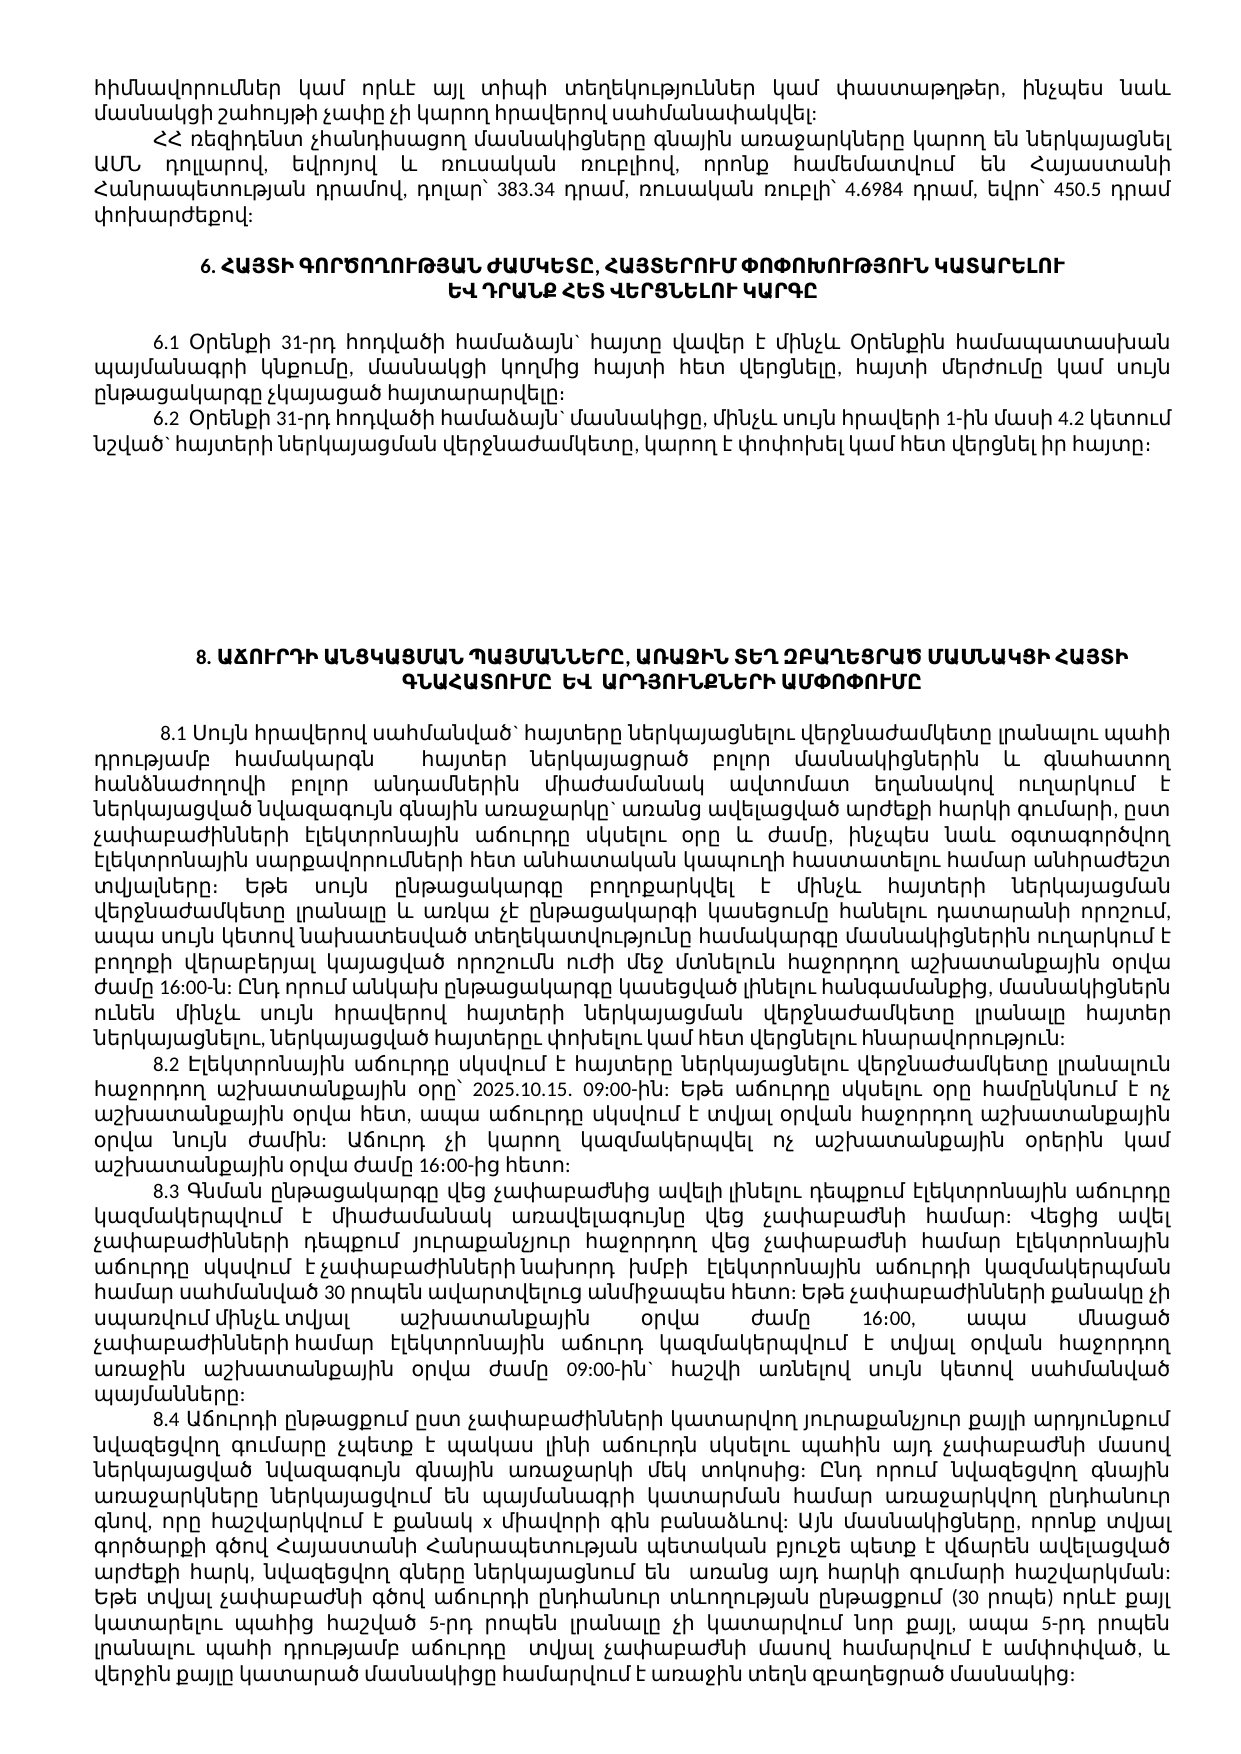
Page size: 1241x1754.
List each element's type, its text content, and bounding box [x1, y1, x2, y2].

text ՀՀ ռեզիդենտ չհանդիսացող մասնակիցները գնային առաջարկները կարող են ներկայացնել ԱՄՆ դոլլարով, եվրոյով և ռուսական ռուբլիով, որոնք համեմատվում են Հայաստանի Հանրապետության դրամով, դոլար՝ 383.34 դրամ, ռուսական ռուբլի՝ 4.6984 դրամ, եվրո՝ 450.5 դրամ փոխարժեքով: [94, 126, 1171, 227]
text 6.2 Օրենքի 31-րդ հոդվածի համաձայն` մասնակիցը, մինչև սույն հրավերի 1-ին մասի 4.2 կետում նշված` հայտերի ներկայացման վերջնաժամկետը, կարող է փոփոխել կամ հետ վերցնել իր հայտը։ [94, 405, 1171, 456]
text 8.4 Աճուրդի ընթացքում ըստ չափաբաժինների կատարվող յուրաքանչյուր քայլի արդյունքում նվազեցվող գումարը չպետք է պակաս լինի աճուրդն սկսելու պահին այդ չափաբաժնի մասով ներկայացված նվազագույն գնային առաջարկի մեկ տոկոսից: Ընդ որում նվազեցվող գնային առաջարկները ներկայացվում են պայմանագրի կատարման համար առաջարկվող ընդհանուր գնով, որը հաշվարկվում է քանակ x միավորի գին բանաձևով: Այն մասնակիցները, որոնք տվյալ գործարքի գծով Հայաստանի Հանրապետության պետական բյուջե պետք է վճարեն ավելացված արժեքի հարկ, նվազեցվող գները ներկայացնում են առանց այդ հարկի գումարի հաշվարկման: Եթե տվյալ չափաբաժնի գծով աճուրդի ընդհանուր տևողության ընթացքում (30 րոպե) որևէ քայլ կատարելու պահից հաշված 5-րդ րոպեն լրանալը չի կատարվում նոր քայլ, ապա 5-րդ րոպեն լրանալու պահի դրությամբ աճուրդը տվյալ չափաբաժնի մասով համարվում է ամփոփված, և վերջին քայլը կատարած մասնակիցը համարվում է առաջին տեղն զբաղեցրած մասնակից: [94, 1407, 1171, 1686]
text 8.1 Սույն հրավերով սահմանված` հայտերը ներկայացնելու վերջնաժամկետը լրանալու պահի դրությամբ համակարգն հայտեր ներկայացրած բոլոր մասնակիցներին և գնահատող հանձնաժողովի բոլոր անդամներին միաժամանակ ավտոմատ եղանակով ուղարկում է ներկայացված նվազագույն գնային առաջարկը` առանց ավելացված արժեքի հարկի գումարի, ըստ չափաբաժինների էլեկտրոնային աճուրդը սկսելու օրը և ժամը, ինչպես նաև օգտագործվող էլեկտրոնային սարքավորումների հետ անհատական կապուղի հաստատելու համար անհրաժեշտ տվյալները։ Եթե սույն ընթացակարգը բողոքարկվել է մինչև հայտերի ներկայացման վերջնաժամկետը լրանալը և առկա չէ ընթացակարգի կասեցումը հանելու դատարանի որոշում, ապա սույն կետով նախատեսված տեղեկատվությունը համակարգը մասնակիցներին ուղարկում է բողոքի վերաբերյալ կայացված որոշումն ուժի մեջ մտնելուն հաջորդող աշխատանքային օրվա ժամը 16:00-ն: Ընդ որում անկախ ընթացակարգը կասեցված լինելու հանգամանքից, մասնակիցներն ունեն մինչև սույն հրավերով հայտերի ներկայացման վերջնաժամկետը լրանալը հայտեր ներկայացնելու, ներկայացված հայտերըւ փոխելու կամ հետ վերցնելու հնարավորություն: [94, 720, 1171, 1051]
text ԳՆԱՀԱՏՈՒՄԸ ԵՎ ԱՐԴՅՈՒՆՔՆԵՐԻ ԱՄՓՈՓՈՒՄԸ [94, 669, 1171, 695]
text 8. ԱՃՈՒՐԴԻ ԱՆՑԿԱՑՄԱՆ ՊԱՅՄԱՆՆԵՐԸ, ԱՌԱՋԻՆ ՏԵՂ ԶԲԱՂԵՑՐԱԾ ՄԱՍՆԱԿՑԻ ՀԱՅՏԻ [94, 644, 1171, 669]
text 8.3 Գնման ընթացակարգը վեց չափաբաժնից ավելի լինելու դեպքում էլեկտրոնային աճուրդը կազմակերպվում է միաժամանակ առավելագույնը վեց չափաբաժնի համար: Վեցից ավել չափաբաժինների դեպքում յուրաքանչյուր հաջորդող վեց չափաբաժնի համար էլեկտրոնային աճուրդը սկսվում է չափաբաժինների նախորդ խմբի էլեկտրոնային աճուրդի կազմակերպման համար սահմանված 30 րոպեն ավարտվելուց անմիջապես հետո: Եթե չափաբաժինների քանակը չի սպառվում մինչև տվյալ աշխատանքային օրվա ժամը 16։00, ապա մնացած չափաբաժինների համար էլեկտրոնային աճուրդ կազմակերպվում է տվյալ օրվան հաջորդող առաջին աշխատանքային օրվա ժամը 09:00-ին` հաշվի առնելով սույն կետով սահմանված պայմանները: [94, 1178, 1171, 1407]
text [94, 75, 1171, 126]
text 6. ՀԱՅՏԻ ԳՈՐԾՈՂՈՒԹՅԱՆ ԺԱՄԿԵՏԸ, ՀԱՅՏԵՐՈՒՄ ՓՈՓՈԽՈՒԹՅՈՒՆ ԿԱՏԱՐԵԼՈՒ [94, 253, 1171, 278]
text 8.2 Էլեկտրոնային աճուրդը սկսվում է հայտերը ներկայացնելու վերջնաժամկետը լրանալուն հաջորդող աշխատանքային օրը՝ 2025.10.15. 09:00 -ին: Եթե աճուրդը սկսելու օրը համընկնում է ոչ աշխատանքային օրվա հետ, ապա աճուրդը սկսվում է տվյալ օրվան հաջորդող աշխատանքային օրվա նույն ժամին: Աճուրդ չի կարող կազմակերպվել ոչ աշխատանքային օրերին կամ աշխատանքային օրվա ժամը 16։00-ից հետո: [94, 1051, 1171, 1178]
text 6.1 Օրենքի 31-րդ հոդվածի համաձայն` հայտը վավեր է մինչև Օրենքին համապատասխան պայմանագրի կնքումը, մասնակցի կողմից հայտի հետ վերցնելը, հայտի մերժումը կամ սույն ընթացակարգը չկայացած հայտարարվելը։ [94, 329, 1171, 405]
text ԵՎ ԴՐԱՆՔ ՀԵՏ ՎԵՐՑՆԵԼՈՒ ԿԱՐԳԸ [94, 278, 1171, 304]
